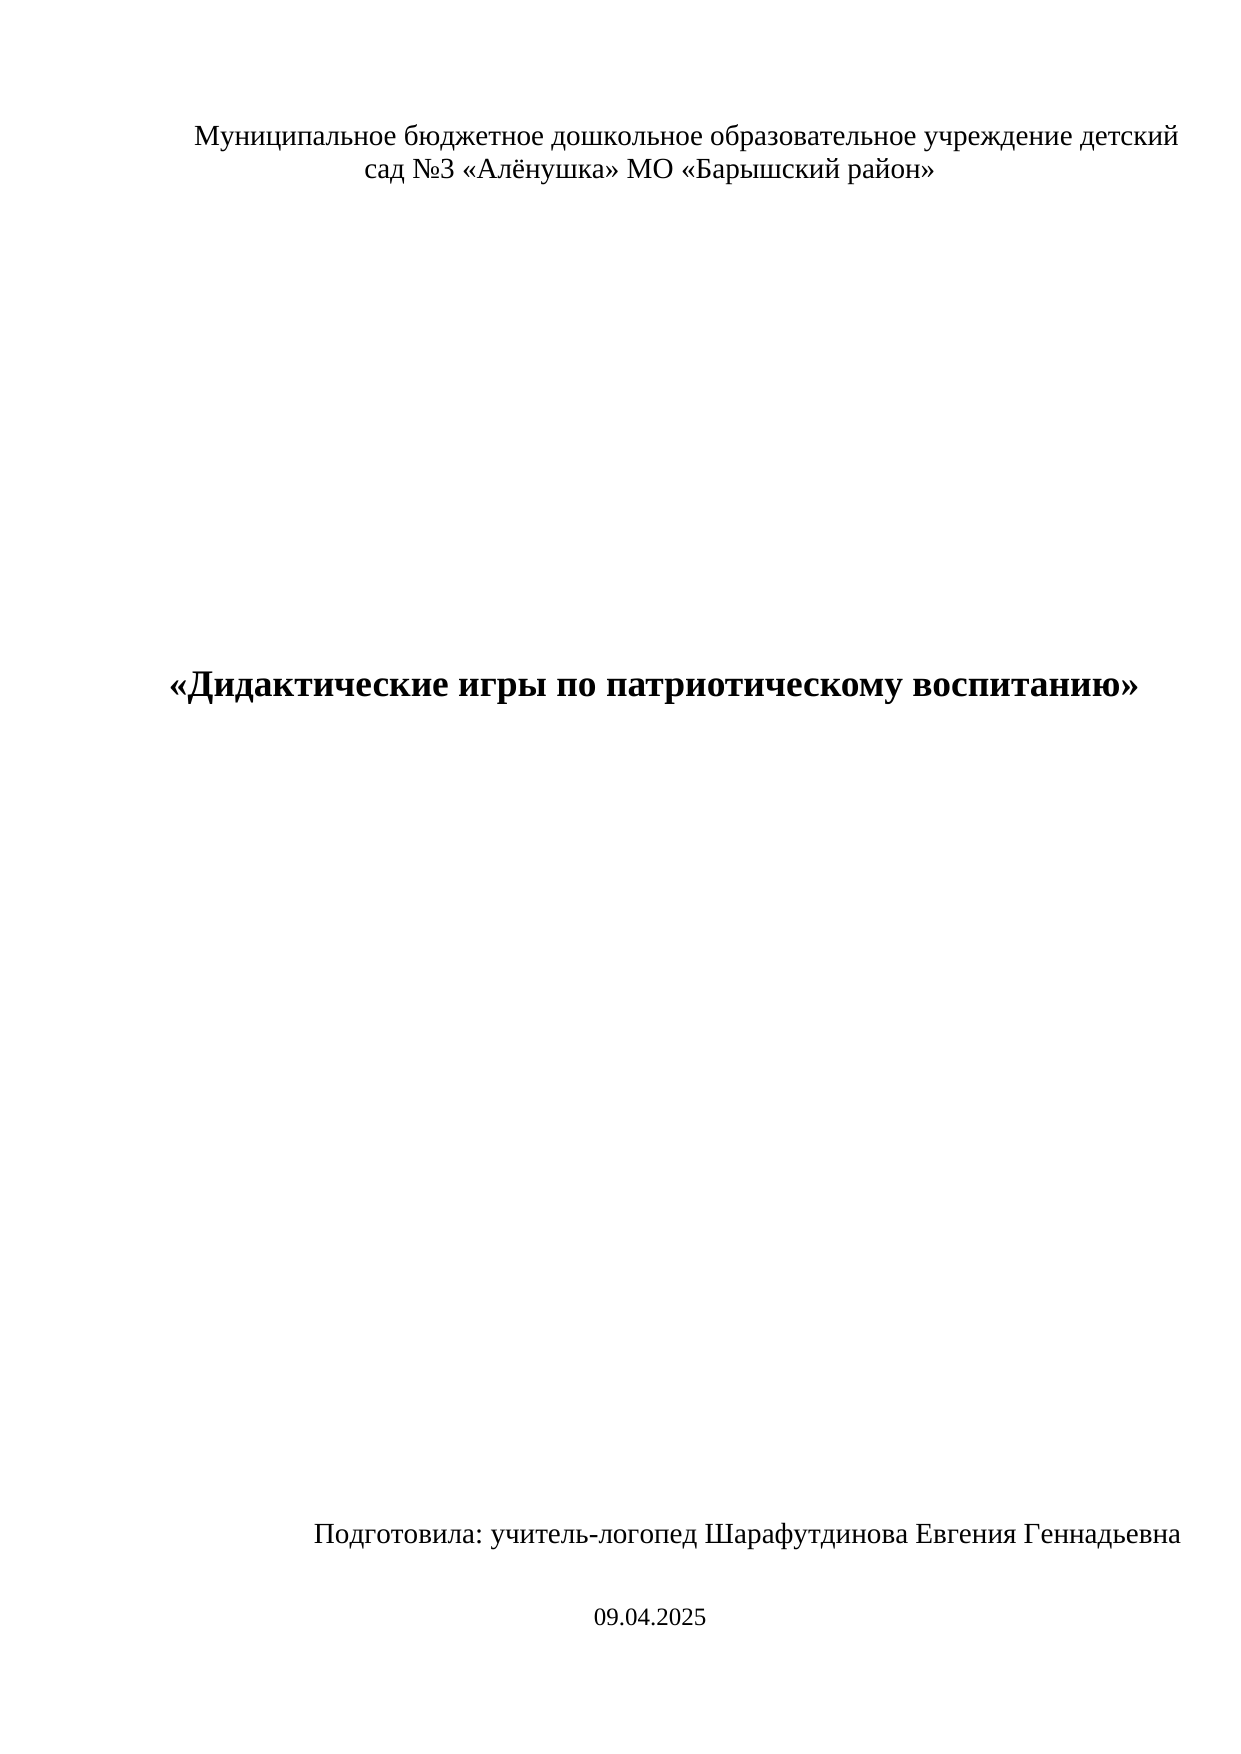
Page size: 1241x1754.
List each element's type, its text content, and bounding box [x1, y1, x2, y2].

text Подготовила: учитель-логопед Шарафутдинова Евгения Геннадьевна [118, 1516, 1181, 1549]
text «Дидактические игры по патриотическому воспитанию» [118, 661, 1181, 704]
text Муниципальное бюджетное дошкольное образовательное учреждение детский сад №3 «Алёнушка» МО «Барышский район» [118, 118, 1181, 185]
text 09.04.2025 [118, 1602, 1181, 1631]
